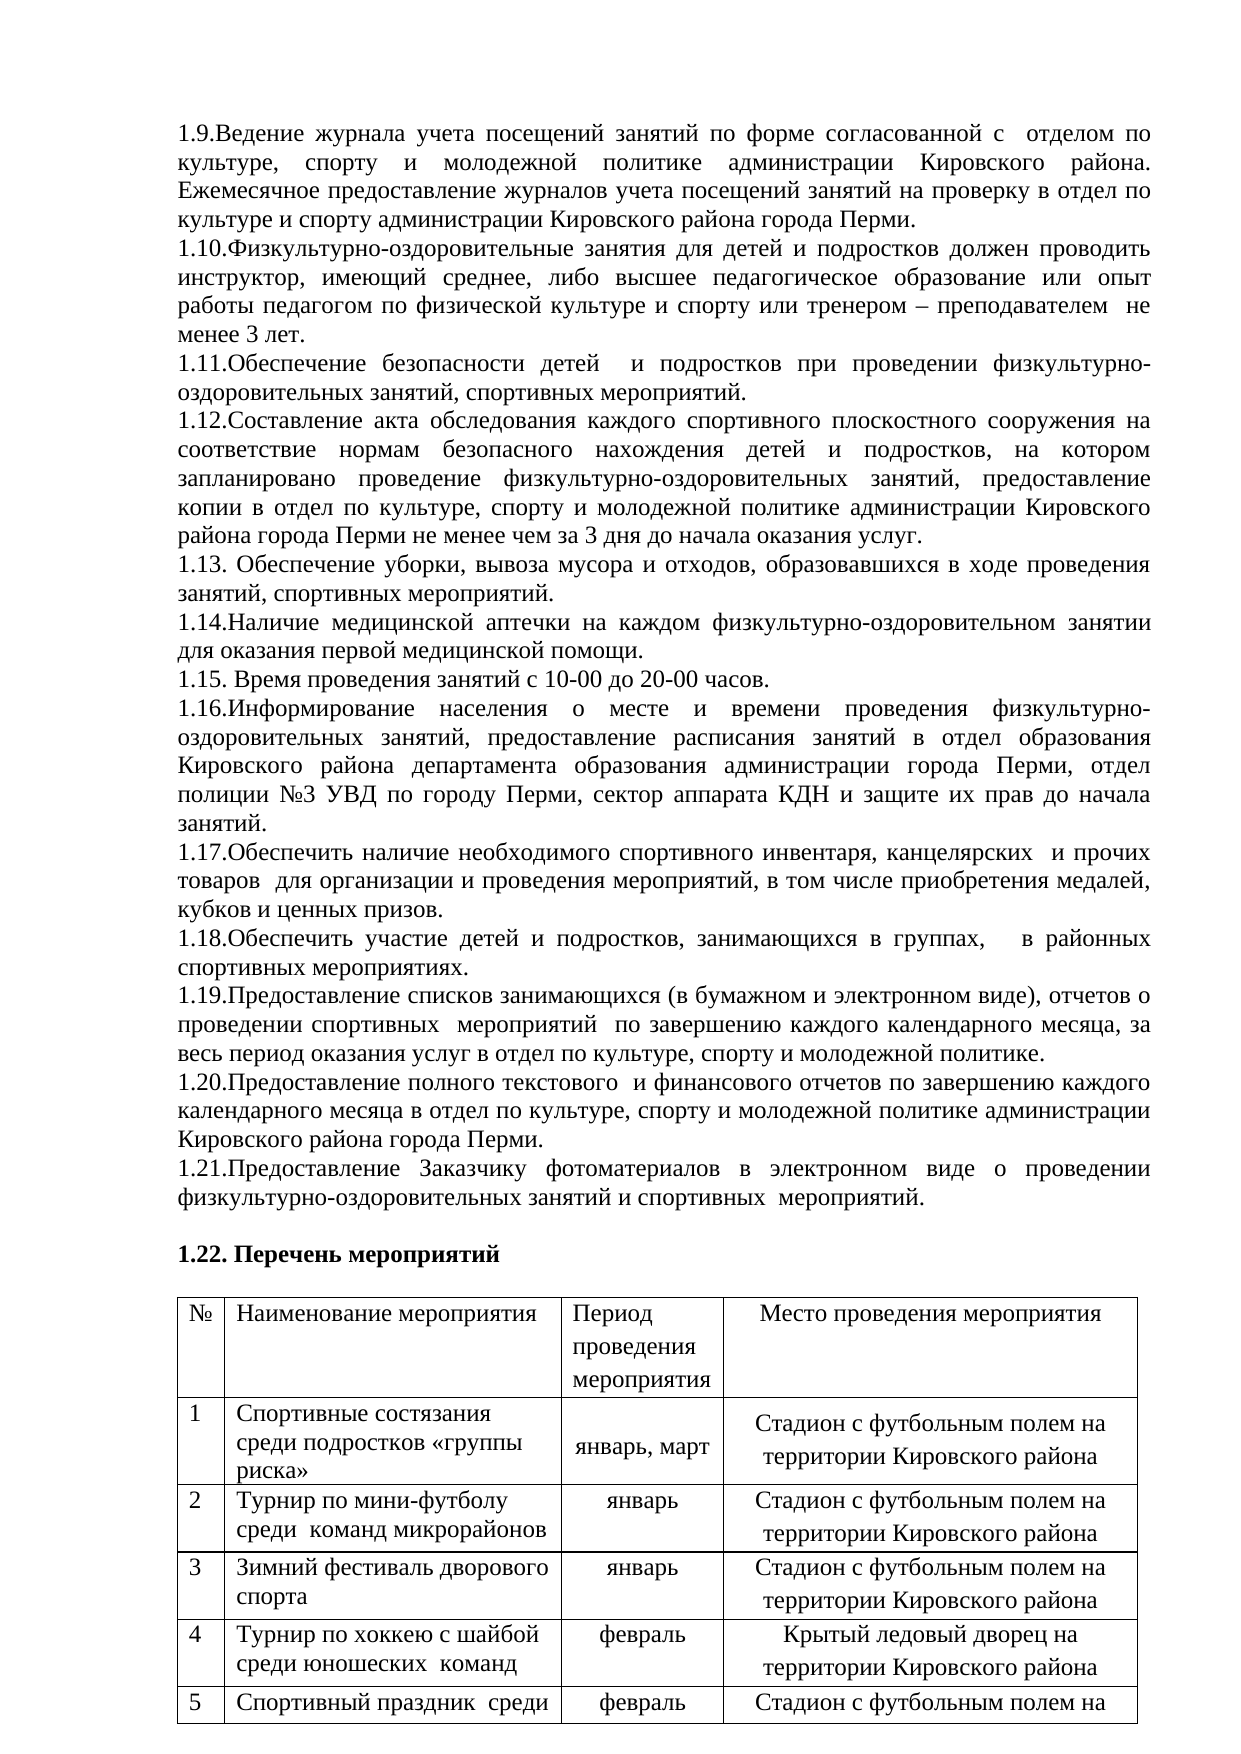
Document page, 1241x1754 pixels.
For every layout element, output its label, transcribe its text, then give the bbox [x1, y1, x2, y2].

table_cell 3 [178, 1553, 224, 1618]
text 1.17.Обеспечить наличие необходимого спортивного инвентаря, канцелярских и прочих товаров для организации и проведения мероприятий, в том числе приобретения медалей, кубков и ценных призов. [177, 837, 1152, 923]
text 1.15. Время проведения занятий с 10-00 до 20-00 часов. [177, 664, 1152, 693]
text 1.12.Составление акта обследования каждого спортивного плоскостного сооружения на соответствие нормам безопасного нахождения детей и подростков, на котором запланировано проведение физкультурно-оздоровительных занятий, предоставление копии в отдел по культуре, спорту и молодежной политике администрации Кировского района города Перми не менее чем за 3 дня до начала оказания услуг. [177, 406, 1152, 549]
text 1.20.Предоставление полного текстового и финансового отчетов по завершению каждого календарного месяца в отдел по культуре, спорту и молодежной политике администрации Кировского района города Перми. [177, 1067, 1152, 1153]
text 1.14.Наличие медицинской аптечки на каждом физкультурно-оздоровительном занятии для оказания первой медицинской помощи. [177, 607, 1152, 664]
text 1.9.Ведение журнала учета посещений занятий по форме согласованной с отделом по культуре, спорту и молодежной политике администрации Кировского района. Ежемесячное предоставление журналов учета посещений занятий на проверку в отдел по культуре и спорту администрации Кировского района города Перми. [177, 118, 1152, 233]
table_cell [225, 1687, 561, 1723]
text 1.11.Обеспечение безопасности детей и подростков при проведении физкультурно-оздоровительных занятий, спортивных мероприятий. [177, 348, 1152, 406]
table_header Наименование мероприятия [225, 1298, 561, 1397]
table_header Период проведения мероприятия [562, 1298, 723, 1397]
text 1.18.Обеспечить участие детей и подростков, занимающихся в группах, в районных спортивных мероприятиях. [177, 923, 1152, 981]
table_header № [178, 1298, 224, 1397]
table_cell январь, март [562, 1398, 723, 1484]
table_cell Зимний фестиваль дворового спорта [225, 1553, 561, 1618]
text 1.16.Информирование населения о месте и времени проведения физкультурно-оздоровительных занятий, предоставление расписания занятий в отдел образования Кировского района департамента образования администрации города Перми, отдел полиции №3 УВД по городу Перми, сектор аппарата КДН и защите их прав до начала занятий. [177, 693, 1152, 837]
text 1.13. Обеспечение уборки, вывоза мусора и отходов, образовавшихся в ходе проведения занятий, спортивных мероприятий. [177, 549, 1152, 607]
table_cell 5 [178, 1687, 224, 1723]
text 1.10.Физкультурно-оздоровительные занятия для детей и подростков должен проводить инструктор, имеющий среднее, либо высшее педагогическое образование или опыт работы педагогом по физической культуре и спорту или тренером – преподавателем не менее 3 лет. [177, 233, 1152, 348]
table_cell 2 [178, 1485, 224, 1551]
table_cell Спортивные состязания среди подростков «группы риска» [225, 1398, 561, 1484]
table_cell 4 [178, 1620, 224, 1686]
table_cell январь [562, 1485, 723, 1551]
table_cell Крытый ледовый дворец на территории Кировского района [724, 1620, 1137, 1686]
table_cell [724, 1485, 1137, 1551]
table_cell Турнир по мини-футболу среди команд микрорайонов [225, 1485, 561, 1551]
text 1.22. Перечень мероприятий [177, 1239, 1152, 1268]
table_cell февраль [562, 1620, 723, 1686]
text 1.21.Предоставление Заказчику фотоматериалов в электронном виде о проведении физкультурно-оздоровительных занятий и спортивных мероприятий. [177, 1153, 1152, 1211]
table_cell февраль [562, 1687, 723, 1723]
table_cell Турнир по хоккею с шайбой среди юношеских команд [225, 1620, 561, 1686]
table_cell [724, 1687, 1137, 1723]
table_header Место проведения мероприятия [724, 1298, 1137, 1397]
table_cell 1 [178, 1398, 224, 1484]
table_cell январь [562, 1553, 723, 1618]
text 1.19.Предоставление списков занимающихся (в бумажном и электронном виде), отчетов о проведении спортивных мероприятий по завершению каждого календарного месяца, за весь период оказания услуг в отдел по культуре, спорту и молодежной политике. [177, 981, 1152, 1067]
table_cell Стадион с футбольным полем на территории Кировского района [724, 1398, 1137, 1484]
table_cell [724, 1553, 1137, 1618]
